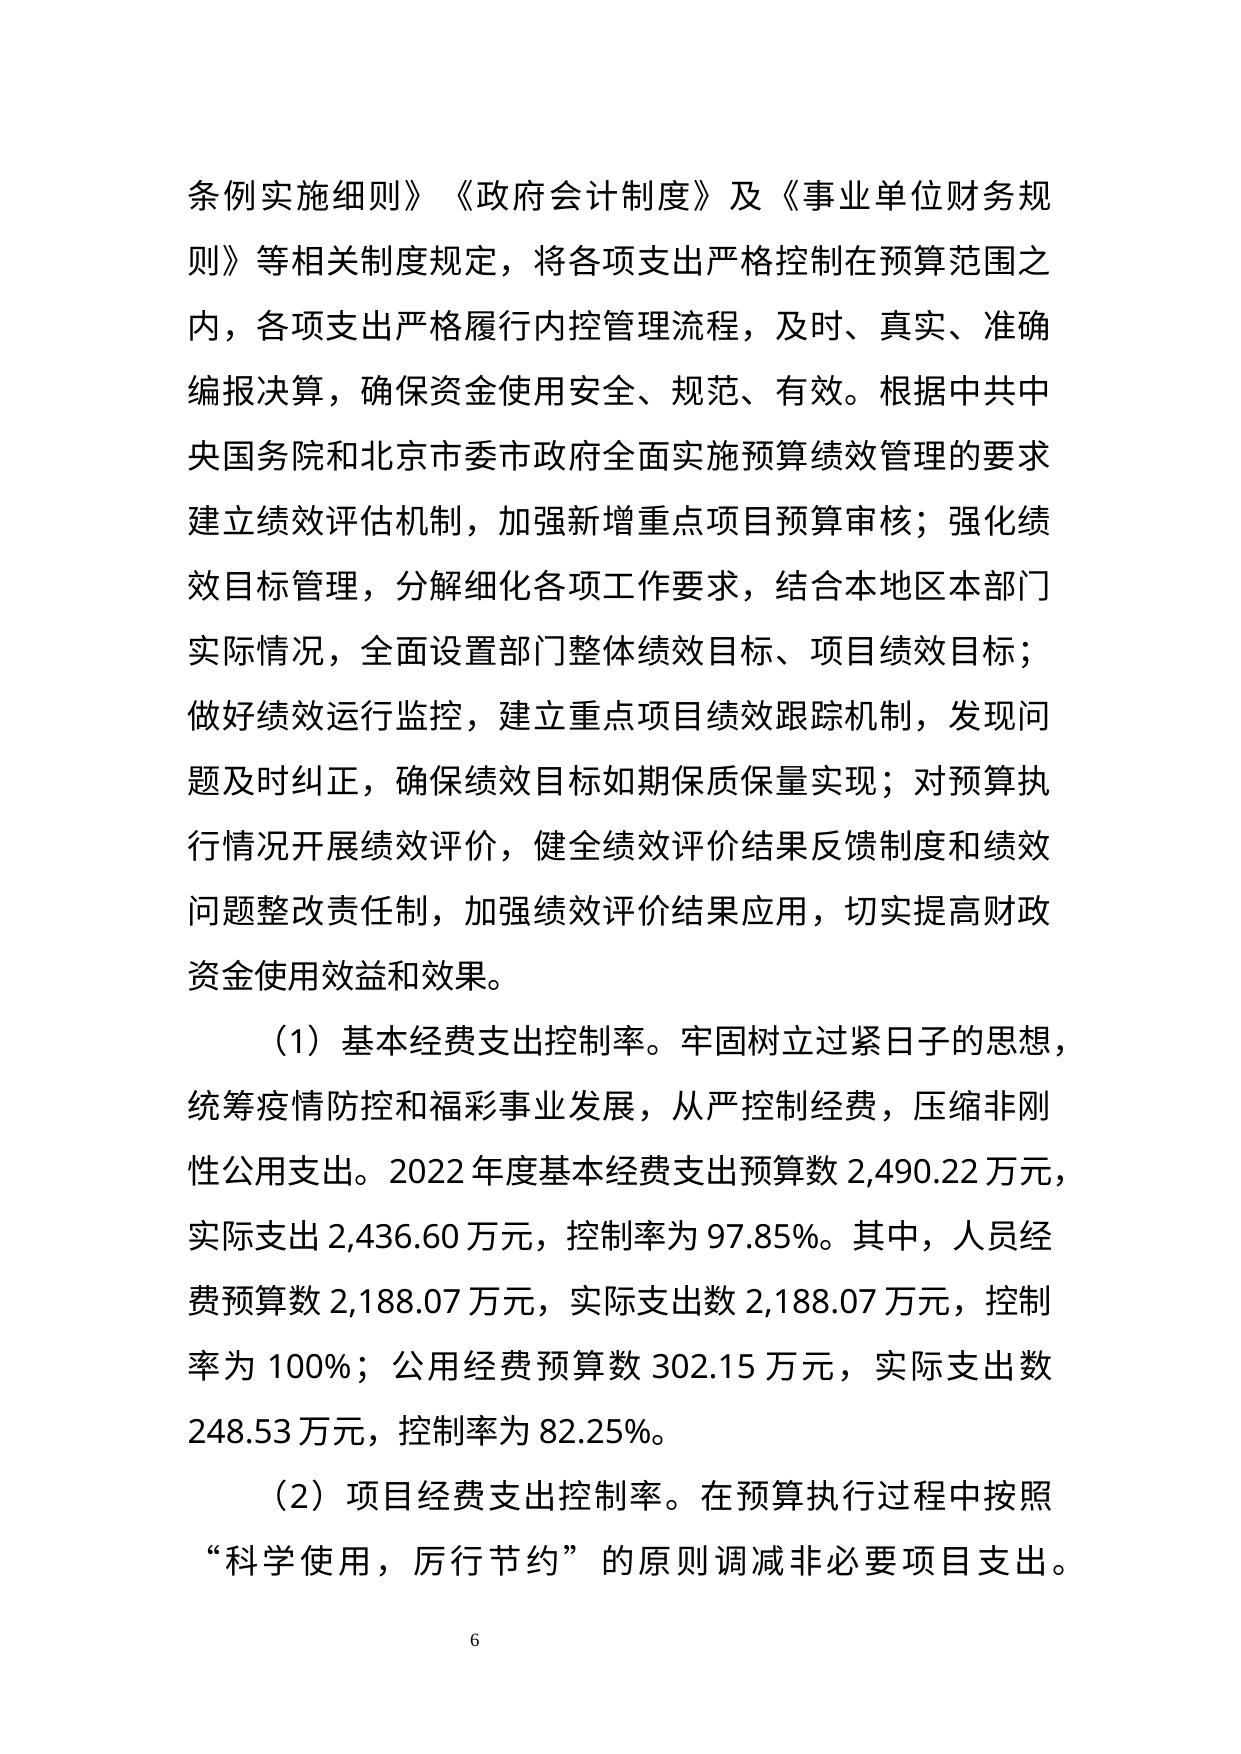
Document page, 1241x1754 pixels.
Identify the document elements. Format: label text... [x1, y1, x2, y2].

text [187, 162, 1053, 1007]
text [187, 1462, 1053, 1592]
text （1）基本经费支出控制率。牢固树立过紧日子的思想，统筹疫情防控和福彩事业发展，从严控制经费，压缩非刚性公用支出。2022年度基本经费支出预算数2,490.22万元，实际支出2,436.60万元，控制率为97.85%。其中，人员经费预算数2,188.07万元，实际支出数2,188.07万元，控制率为100%；公用经费预算数302.15万元，实际支出数248.53万元，控制率为82.25%。 [187, 1007, 1053, 1462]
